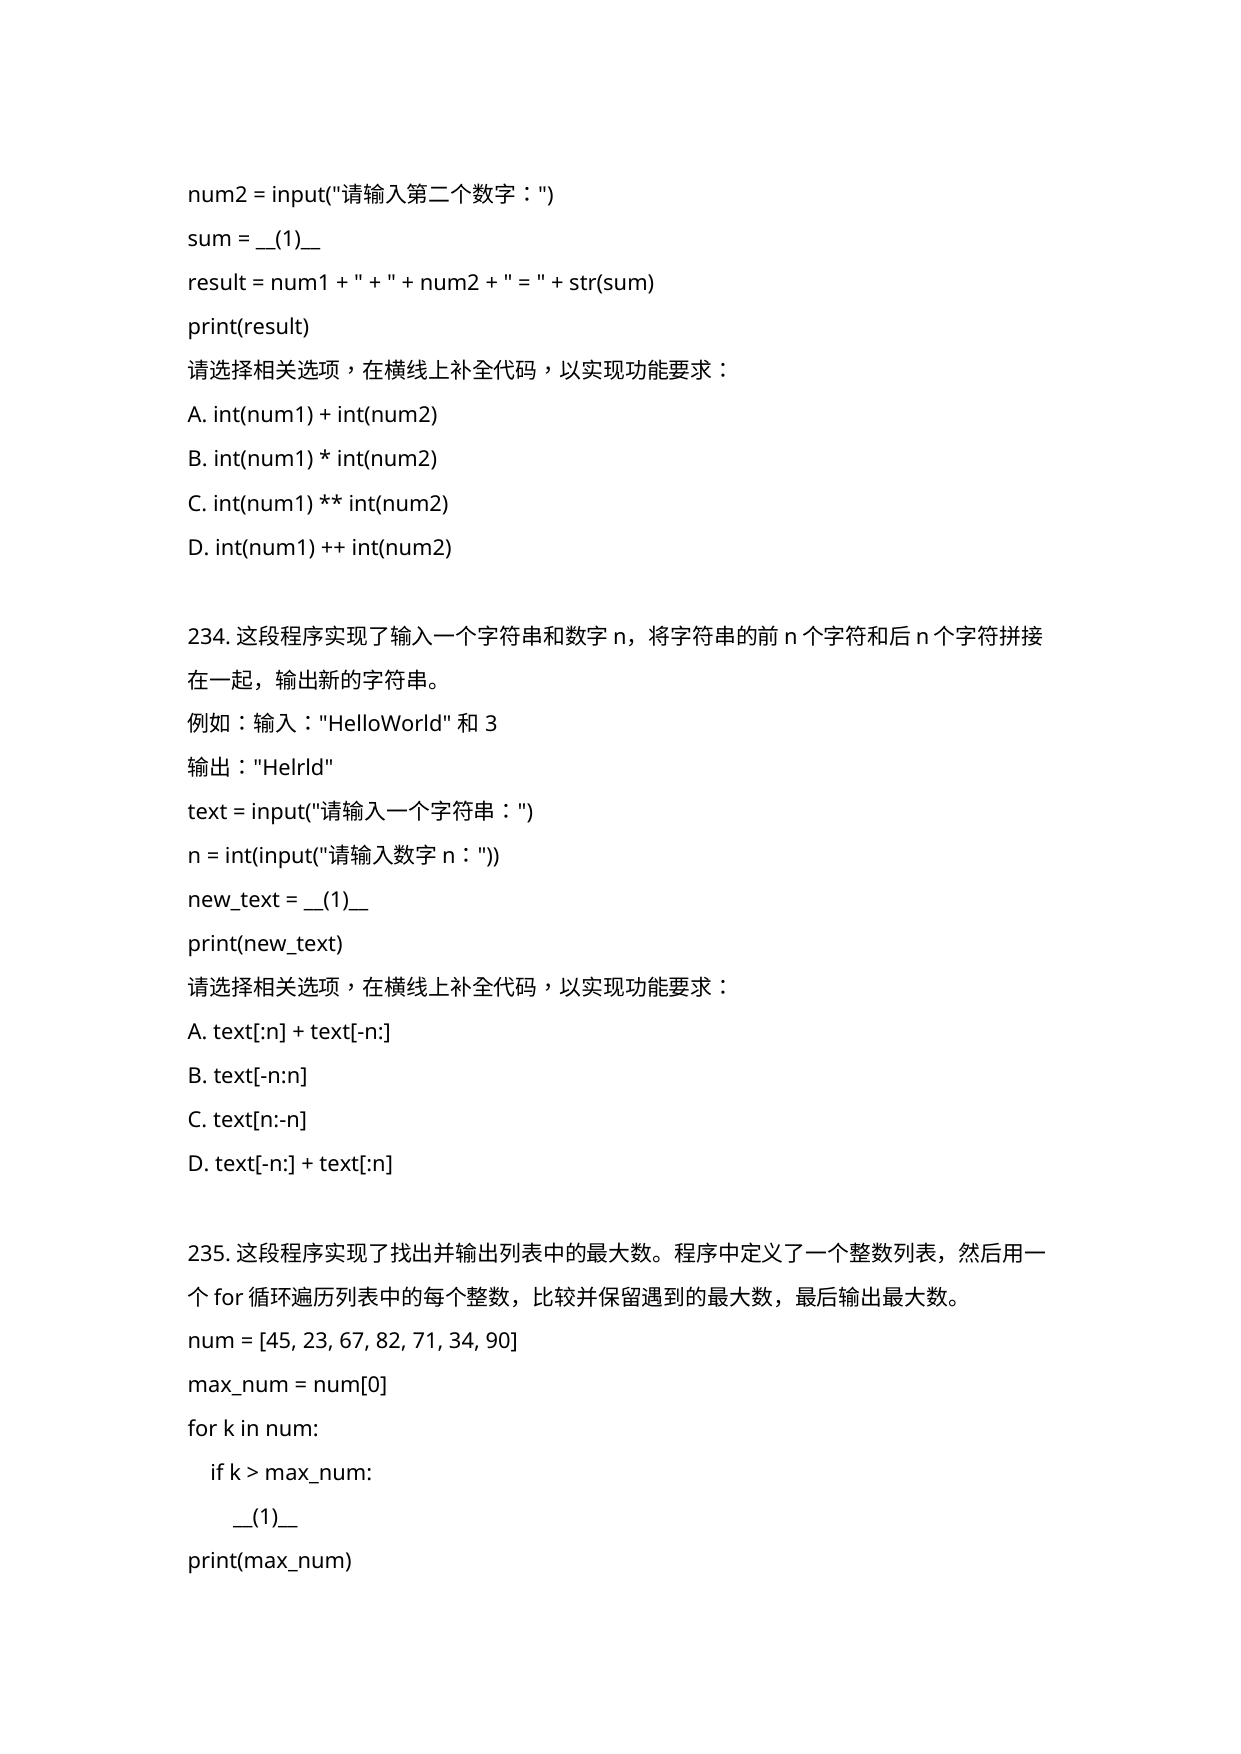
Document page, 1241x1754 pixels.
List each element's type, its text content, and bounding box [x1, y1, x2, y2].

text 例如：输入："HelloWorld" 和 3 [187, 701, 1053, 745]
text 234. 这段程序实现了输入一个字符串和数字n，将字符串的前n个字符和后n个字符拼接在一起，输出新的字符串。 [187, 613, 1053, 701]
text sum = __(1)__ [187, 216, 1053, 260]
text num = [45, 23, 67, 82, 71, 34, 90] [187, 1318, 1053, 1362]
text print(result) [187, 304, 1053, 348]
text 请选择相关选项，在横线上补全代码，以实现功能要求： [187, 348, 1053, 392]
text text = input("请输入一个字符串：") [187, 789, 1053, 833]
text C. text[n:-n] [187, 1097, 1053, 1141]
text max_num = num[0] [187, 1362, 1053, 1406]
text B. int(num1) * int(num2) [187, 436, 1053, 480]
text A. int(num1) + int(num2) [187, 392, 1053, 436]
text 请选择相关选项，在横线上补全代码，以实现功能要求： [187, 965, 1053, 1009]
text 235. 这段程序实现了找出并输出列表中的最大数。程序中定义了一个整数列表，然后用一个for循环遍历列表中的每个整数，比较并保留遇到的最大数，最后输出最大数。 [187, 1229, 1053, 1318]
text D. int(num1) ++ int(num2) [187, 524, 1053, 568]
text D. text[-n:] + text[:n] [187, 1141, 1053, 1185]
text num2 = input("请输入第二个数字：") [187, 172, 1053, 216]
text for k in num: [187, 1406, 1053, 1450]
text n = int(input("请输入数字n：")) [187, 833, 1053, 877]
text print(new_text) [187, 921, 1053, 965]
text 输出："Helrld" [187, 745, 1053, 789]
text print(max_num) [187, 1538, 1053, 1582]
text __(1)__ [187, 1494, 1053, 1538]
text result = num1 + " + " + num2 + " = " + str(sum) [187, 260, 1053, 304]
text C. int(num1) ** int(num2) [187, 480, 1053, 524]
text B. text[-n:n] [187, 1053, 1053, 1097]
text new_text = __(1)__ [187, 877, 1053, 921]
text A. text[:n] + text[-n:] [187, 1009, 1053, 1053]
text if k > max_num: [187, 1450, 1053, 1494]
